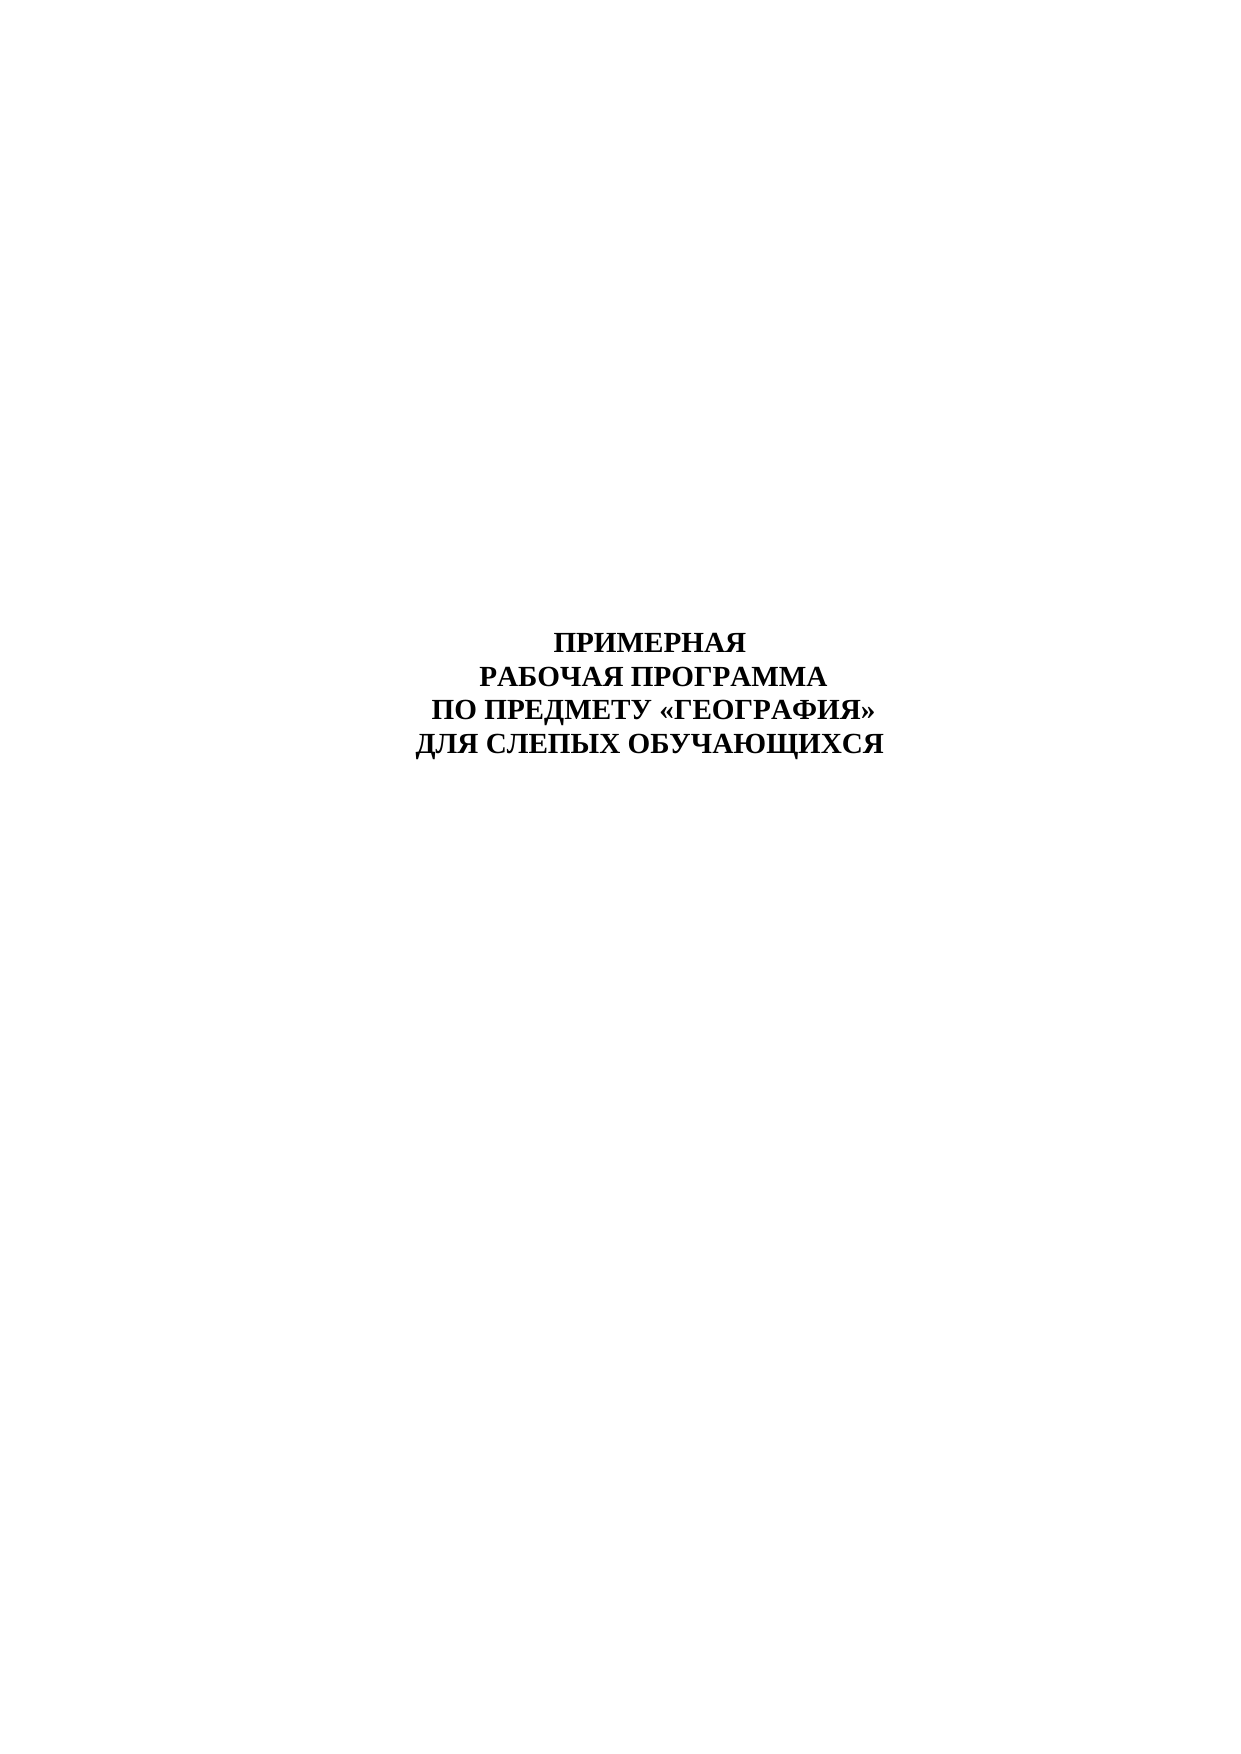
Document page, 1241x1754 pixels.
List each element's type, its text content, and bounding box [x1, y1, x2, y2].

text ПО ПРЕДМЕТУ «ГЕОГРАФИЯ» [148, 692, 1152, 726]
text ПРИМЕРНАЯ [148, 625, 1152, 659]
text РАБОЧАЯ ПРОГРАММА [148, 659, 1152, 692]
text ДЛЯ СЛЕПЫХ ОБУЧАЮЩИХСЯ [148, 726, 1152, 759]
